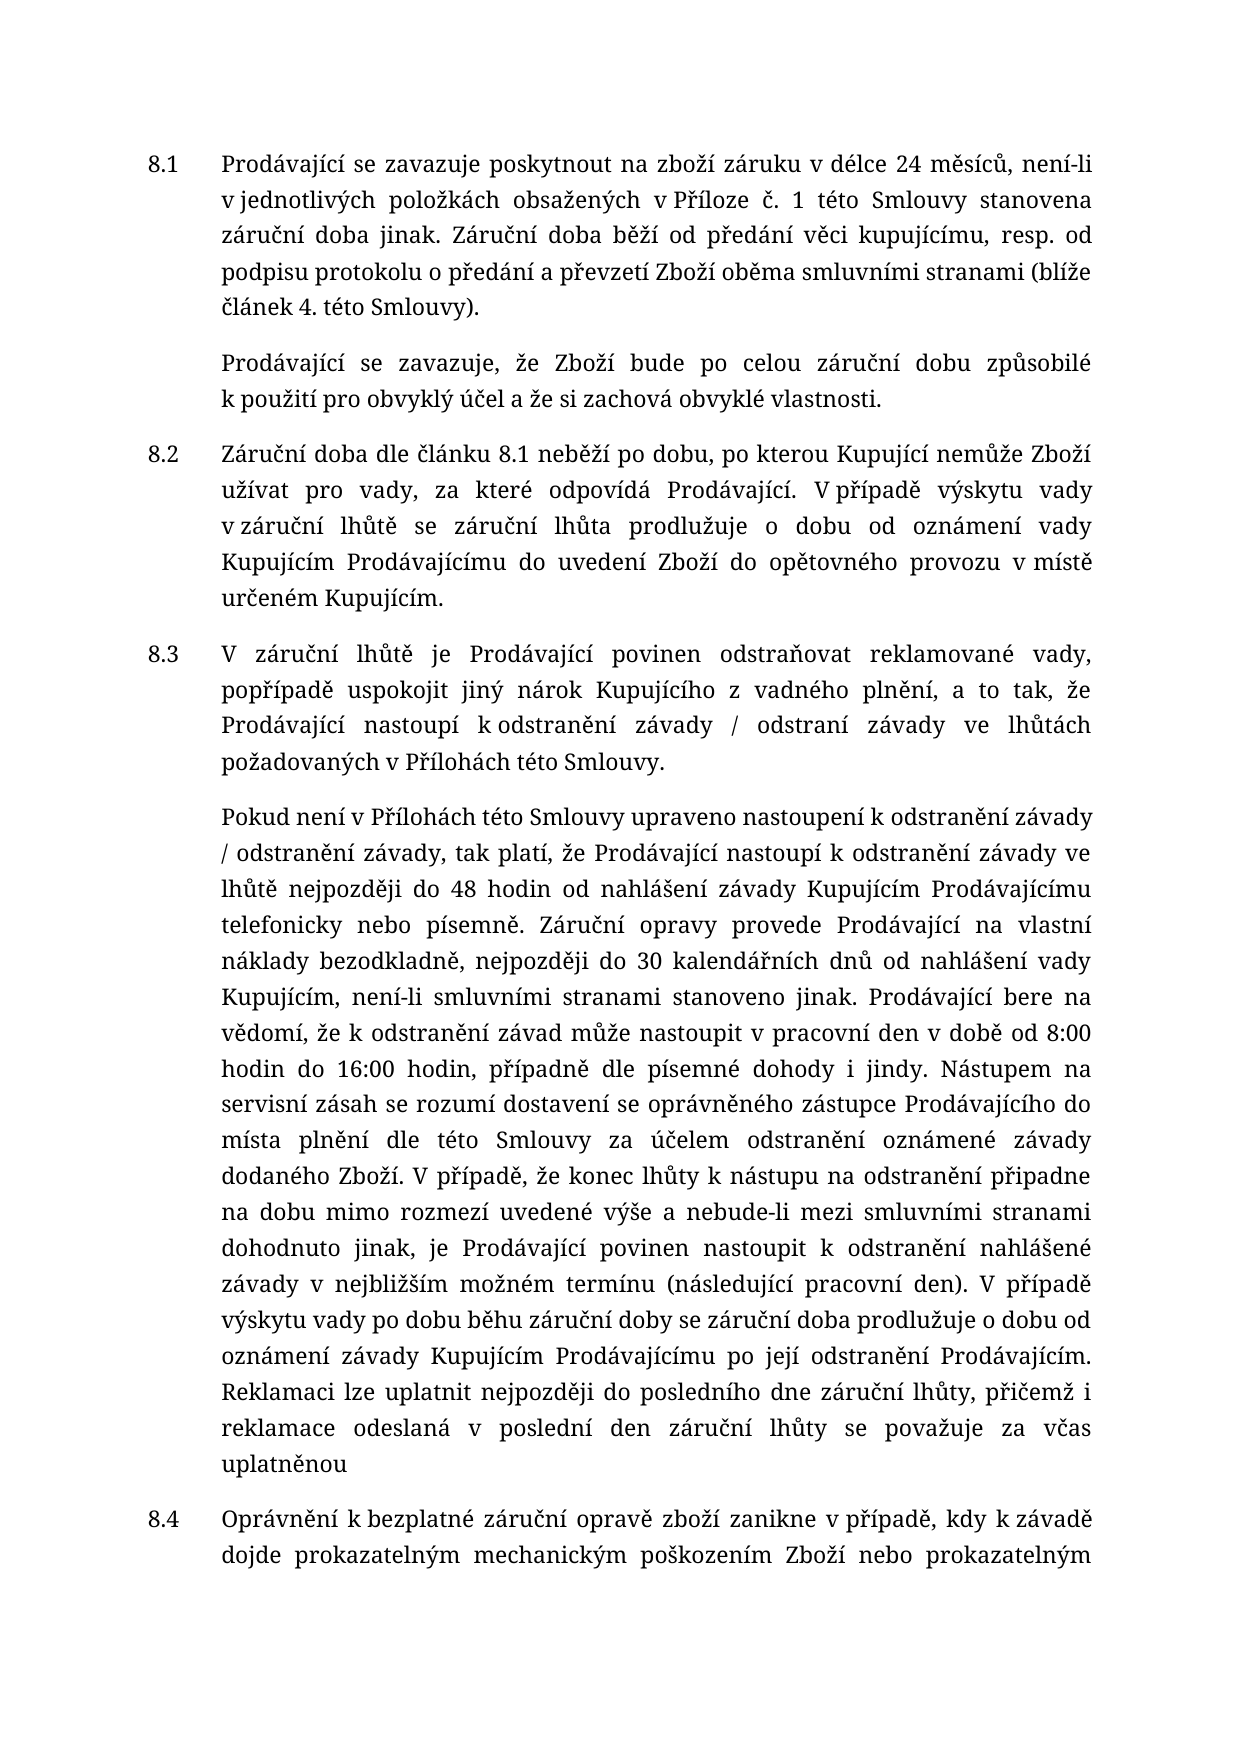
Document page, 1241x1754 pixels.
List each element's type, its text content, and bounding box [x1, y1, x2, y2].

text Prodávající se zavazuje, že Zboží bude po celou záruční dobu způsobilé k použití pro obvyklý účel a že si zachová obvyklé vlastnosti. [221, 347, 1093, 414]
text 8.3 V záruční lhůtě je Prodávající povinen odstraňovat reklamované vady, popřípadě uspokojit jiný nárok Kupujícího z vadného plnění, a to tak, že Prodávající nastoupí k odstranění závady / odstraní závady ve lhůtách požadovaných v Přílohách této Smlouvy. [148, 638, 1093, 777]
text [148, 1503, 1093, 1571]
text 8.1 Prodávající se zavazuje poskytnout na zboží záruku v délce 24 měsíců, není-li v jednotlivých položkách obsažených v Příloze č. 1 této Smlouvy stanovena záruční doba jinak. Záruční doba běží od předání věci kupujícímu, resp. od podpisu protokolu o předání a převzetí Zboží oběma smluvními stranami (blíže článek 4. této Smlouvy). [148, 148, 1093, 323]
text 8.2 Záruční doba dle článku 8.1 neběží po dobu, po kterou Kupující nemůže Zboží užívat pro vady, za které odpovídá Prodávající. V případě výskytu vady v záruční lhůtě se záruční lhůta prodlužuje o dobu od oznámení vady Kupujícím Prodávajícímu do uvedení Zboží do opětovného provozu v místě určeném Kupujícím. [148, 438, 1093, 613]
text Pokud není v Přílohách této Smlouvy upraveno nastoupení k odstranění závady / odstranění závady, tak platí, že Prodávající nastoupí k odstranění závady ve lhůtě nejpozději do 48 hodin od nahlášení závady Kupujícím Prodávajícímu telefonicky nebo písemně. Záruční opravy provede Prodávající na vlastní náklady bezodkladně, nejpozději do 30 kalendářních dnů od nahlášení vady Kupujícím, není-li smluvními stranami stanoveno jinak. Prodávající bere na vědomí, že k odstranění závad může nastoupit v pracovní den v době od 8:00 hodin do 16:00 hodin, případně dle písemné dohody i jindy. Nástupem na servisní zásah se rozumí dostavení se oprávněného zástupce Prodávajícího do místa plnění dle této Smlouvy za účelem odstranění oznámené závady dodaného Zboží. V případě, že konec lhůty k nástupu na odstranění připadne na dobu mimo rozmezí uvedené výše a nebude-li mezi smluvními stranami dohodnuto jinak, je Prodávající povinen nastoupit k odstranění nahlášené závady v nejbližším možném termínu (následující pracovní den). V případě výskytu vady po dobu běhu záruční doby se záruční doba prodlužuje o dobu od oznámení závady Kupujícím Prodávajícímu po její odstranění Prodávajícím. Reklamaci lze uplatnit nejpozději do posledního dne záruční lhůty, přičemž i reklamace odeslaná v poslední den záruční lhůty se považuje za včas uplatněnou [221, 801, 1093, 1479]
